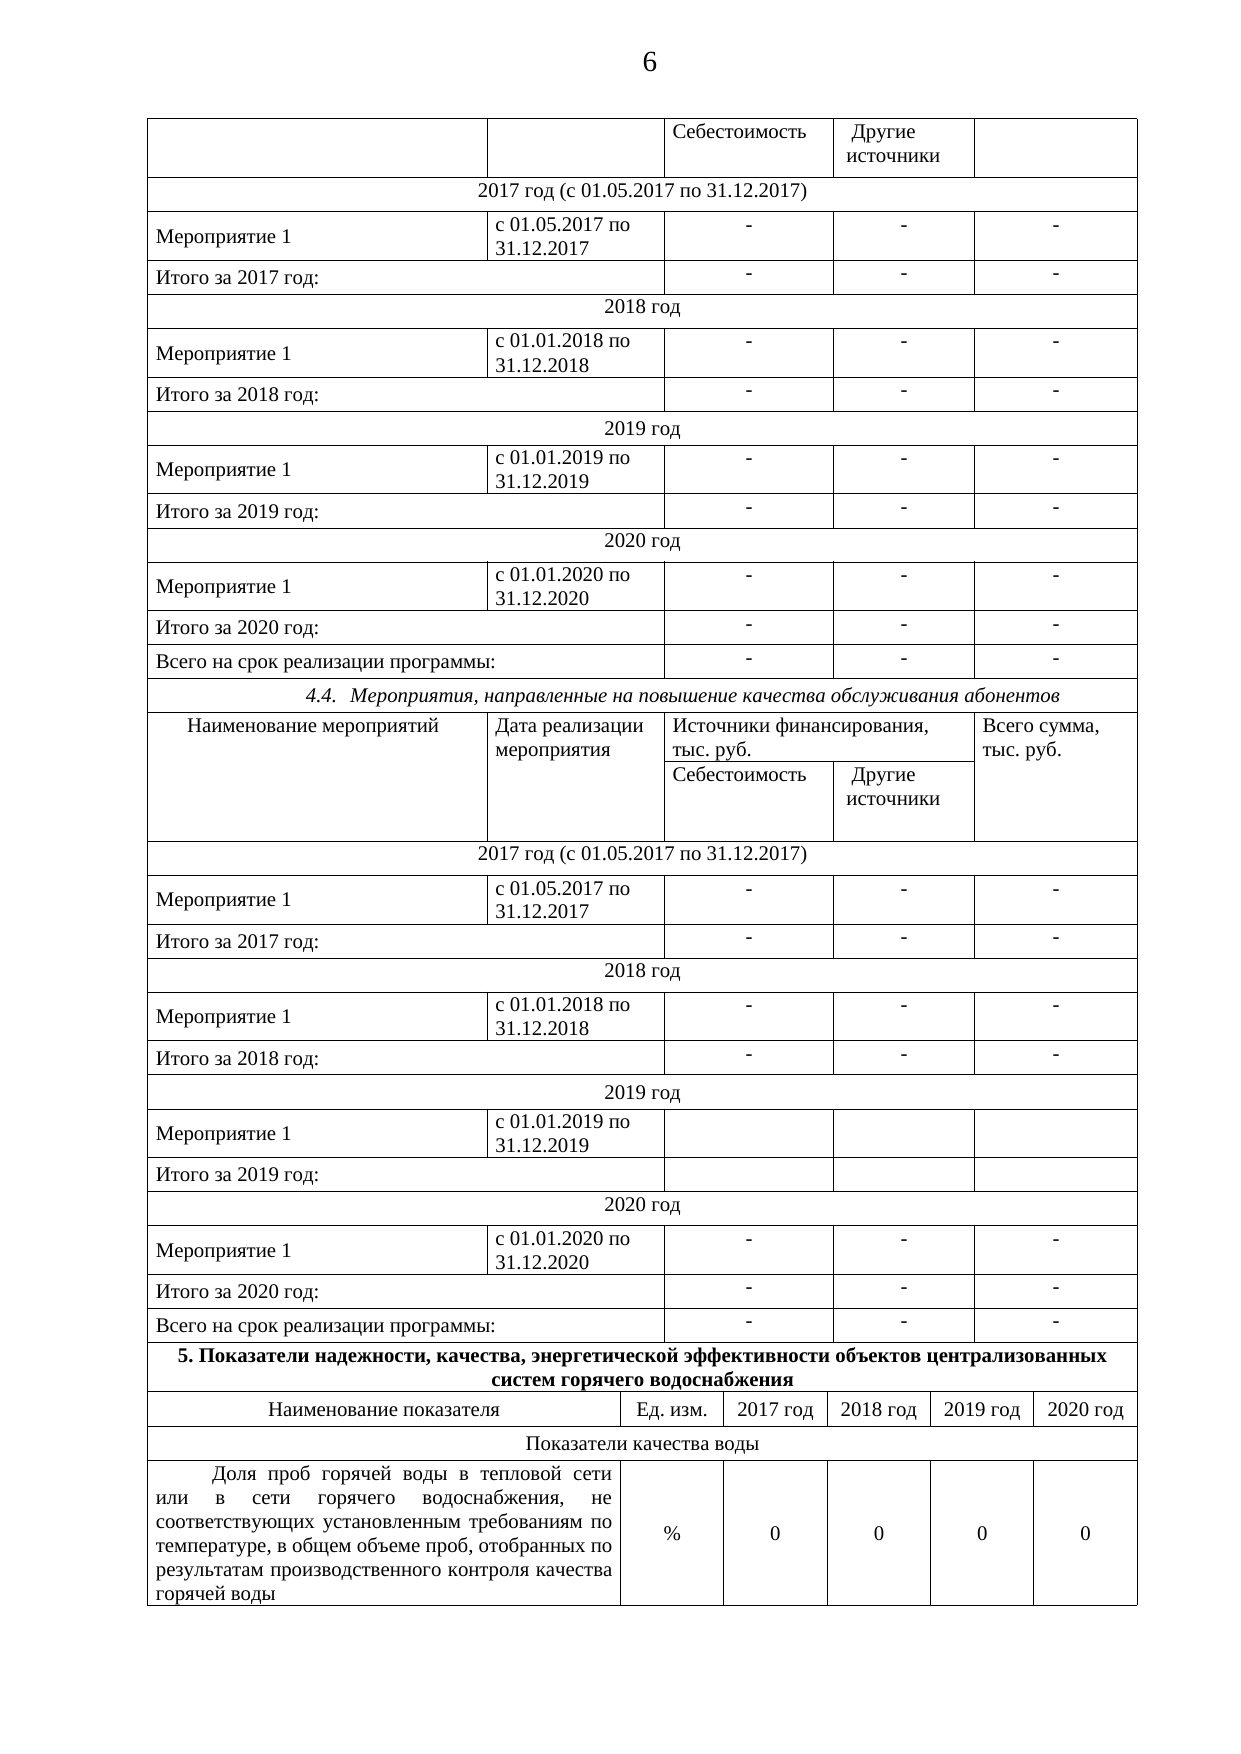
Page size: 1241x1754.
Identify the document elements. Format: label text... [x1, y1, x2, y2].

table_cell - [975, 1226, 1137, 1274]
table_cell % [621, 1461, 723, 1605]
table_cell Итого за 2017 год: [148, 925, 664, 958]
table_cell Дата реализации мероприятия [488, 713, 664, 841]
table_cell - [665, 212, 833, 260]
table_cell - [665, 1041, 833, 1074]
table_cell 2020 год [148, 529, 1137, 561]
table_cell Итого за 2018 год: [148, 378, 664, 411]
table_cell Источники финансирования, тыс. руб. [665, 713, 974, 761]
table_cell Всего на срок реализации программы: [148, 645, 664, 678]
table_cell - [834, 611, 974, 644]
table_cell - [834, 993, 974, 1040]
table_cell с 01.01.2018 по 31.12.2018 [488, 329, 664, 377]
table_cell 2018 год [828, 1392, 930, 1426]
table_cell [975, 1158, 1137, 1191]
table_cell 2018 год [148, 295, 1137, 328]
table_cell Мероприятие 1 [148, 563, 487, 610]
table_cell Наименование мероприятий [148, 713, 487, 841]
table_cell Итого за 2017 год: [148, 261, 664, 294]
table_cell - [665, 993, 833, 1040]
table_cell 5. Показатели надежности, качества, энергетической эффективности объектов централизованных систем горячего водоснабжения [148, 1343, 1137, 1391]
table_cell - [665, 645, 833, 678]
table_cell 2017 год [724, 1392, 827, 1426]
table_cell [665, 1158, 833, 1191]
table_cell - [834, 494, 974, 527]
table_cell 2019 год [148, 412, 1137, 445]
table_cell - [975, 446, 1137, 493]
table_cell - [834, 1275, 974, 1308]
table_cell с 01.05.2017 по 31.12.2017 [488, 876, 664, 923]
table_cell с 01.05.2017 по 31.12.2017 [488, 212, 664, 260]
table_cell - [975, 261, 1137, 294]
table_cell Показатели качества воды [148, 1427, 1137, 1460]
table_cell [665, 1110, 833, 1157]
table_cell Мероприятие 1 [148, 1226, 487, 1274]
table_cell Мероприятия, направленные на повышение качества обслуживания абонентов [148, 679, 1137, 712]
table_cell Другие источники [834, 762, 974, 841]
table_cell - [834, 645, 974, 678]
table_cell - [834, 1041, 974, 1074]
table_cell - [834, 378, 974, 411]
table_cell - [665, 1226, 833, 1274]
table_cell Себестоимость [665, 762, 833, 841]
table_cell [834, 1110, 974, 1157]
table_cell 2020 год [1034, 1392, 1137, 1426]
table_cell - [665, 925, 833, 958]
table_cell Итого за 2019 год: [148, 1158, 664, 1191]
table_cell - [834, 925, 974, 958]
table_cell - [665, 378, 833, 411]
table_cell - [834, 446, 974, 493]
table_cell - [975, 212, 1137, 260]
table_cell Себестоимость [665, 119, 833, 177]
table_cell - [834, 261, 974, 294]
table_cell Мероприятие 1 [148, 212, 487, 260]
table_cell - [975, 1275, 1137, 1308]
table_cell Мероприятие 1 [148, 446, 487, 493]
table_cell Итого за 2020 год: [148, 611, 664, 644]
table_cell 0 [724, 1461, 827, 1605]
table_cell Ед. изм. [621, 1392, 723, 1426]
table_cell Наименование показателя [148, 1392, 620, 1426]
table_cell - [975, 1309, 1137, 1342]
table_cell с 01.01.2019 по 31.12.2019 [488, 446, 664, 493]
table_cell - [975, 876, 1137, 923]
table_cell Итого за 2020 год: [148, 1275, 664, 1308]
table_cell - [665, 563, 833, 610]
table_cell Мероприятие 1 [148, 1110, 487, 1157]
table_cell 2017 год (с 01.05.2017 по 31.12.2017) [148, 178, 1137, 211]
table_cell 0 [1034, 1461, 1137, 1605]
table_cell с 01.01.2018 по 31.12.2018 [488, 993, 664, 1040]
table_cell 0 [828, 1461, 930, 1605]
table_cell - [975, 329, 1137, 377]
table_cell Мероприятие 1 [148, 993, 487, 1040]
table_cell Итого за 2018 год: [148, 1041, 664, 1074]
table_cell - [834, 329, 974, 377]
table_cell - [975, 611, 1137, 644]
table_cell - [834, 1309, 974, 1342]
table_cell - [975, 563, 1137, 610]
table_cell - [665, 494, 833, 527]
table_cell Другие источники [834, 119, 974, 177]
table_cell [975, 119, 1137, 177]
table_cell - [975, 645, 1137, 678]
table_cell с 01.01.2020 по 31.12.2020 [488, 563, 664, 610]
table_cell Мероприятие 1 [148, 329, 487, 377]
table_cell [148, 119, 487, 177]
table_cell 2018 год [148, 959, 1137, 992]
table_cell - [834, 1226, 974, 1274]
table_cell с 01.01.2020 по 31.12.2020 [488, 1226, 664, 1274]
table_cell Итого за 2019 год: [148, 494, 664, 527]
table_cell - [975, 378, 1137, 411]
table_cell - [665, 1309, 833, 1342]
table_cell - [834, 212, 974, 260]
table_cell - [975, 993, 1137, 1040]
table_cell - [834, 563, 974, 610]
table_cell 2019 год [148, 1075, 1137, 1108]
table_cell [975, 1110, 1137, 1157]
table_cell Всего сумма, тыс. руб. [975, 713, 1137, 841]
table_cell 2020 год [148, 1192, 1137, 1225]
table_cell - [975, 494, 1137, 527]
table_cell [834, 1158, 974, 1191]
table_cell 2017 год (с 01.05.2017 по 31.12.2017) [148, 842, 1137, 875]
table_cell Мероприятие 1 [148, 876, 487, 923]
table_cell - [975, 925, 1137, 958]
table_cell Всего на срок реализации программы: [148, 1309, 664, 1342]
table_cell - [975, 1041, 1137, 1074]
table_cell Доля проб горячей воды в тепловой сети или в сети горячего водоснабжения, не соответствующих установленным требованиям по температуре, в общем объеме проб, отобранных по результатам производственного контроля качества горячей воды [148, 1461, 620, 1605]
table_cell с 01.01.2019 по 31.12.2019 [488, 1110, 664, 1157]
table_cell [488, 119, 664, 177]
table_cell - [665, 876, 833, 923]
table_cell - [665, 1275, 833, 1308]
table_cell - [665, 329, 833, 377]
table_cell 0 [931, 1461, 1033, 1605]
table_cell - [665, 611, 833, 644]
table_cell - [665, 446, 833, 493]
table_cell - [834, 876, 974, 923]
table_cell 2019 год [931, 1392, 1033, 1426]
table_cell - [665, 261, 833, 294]
